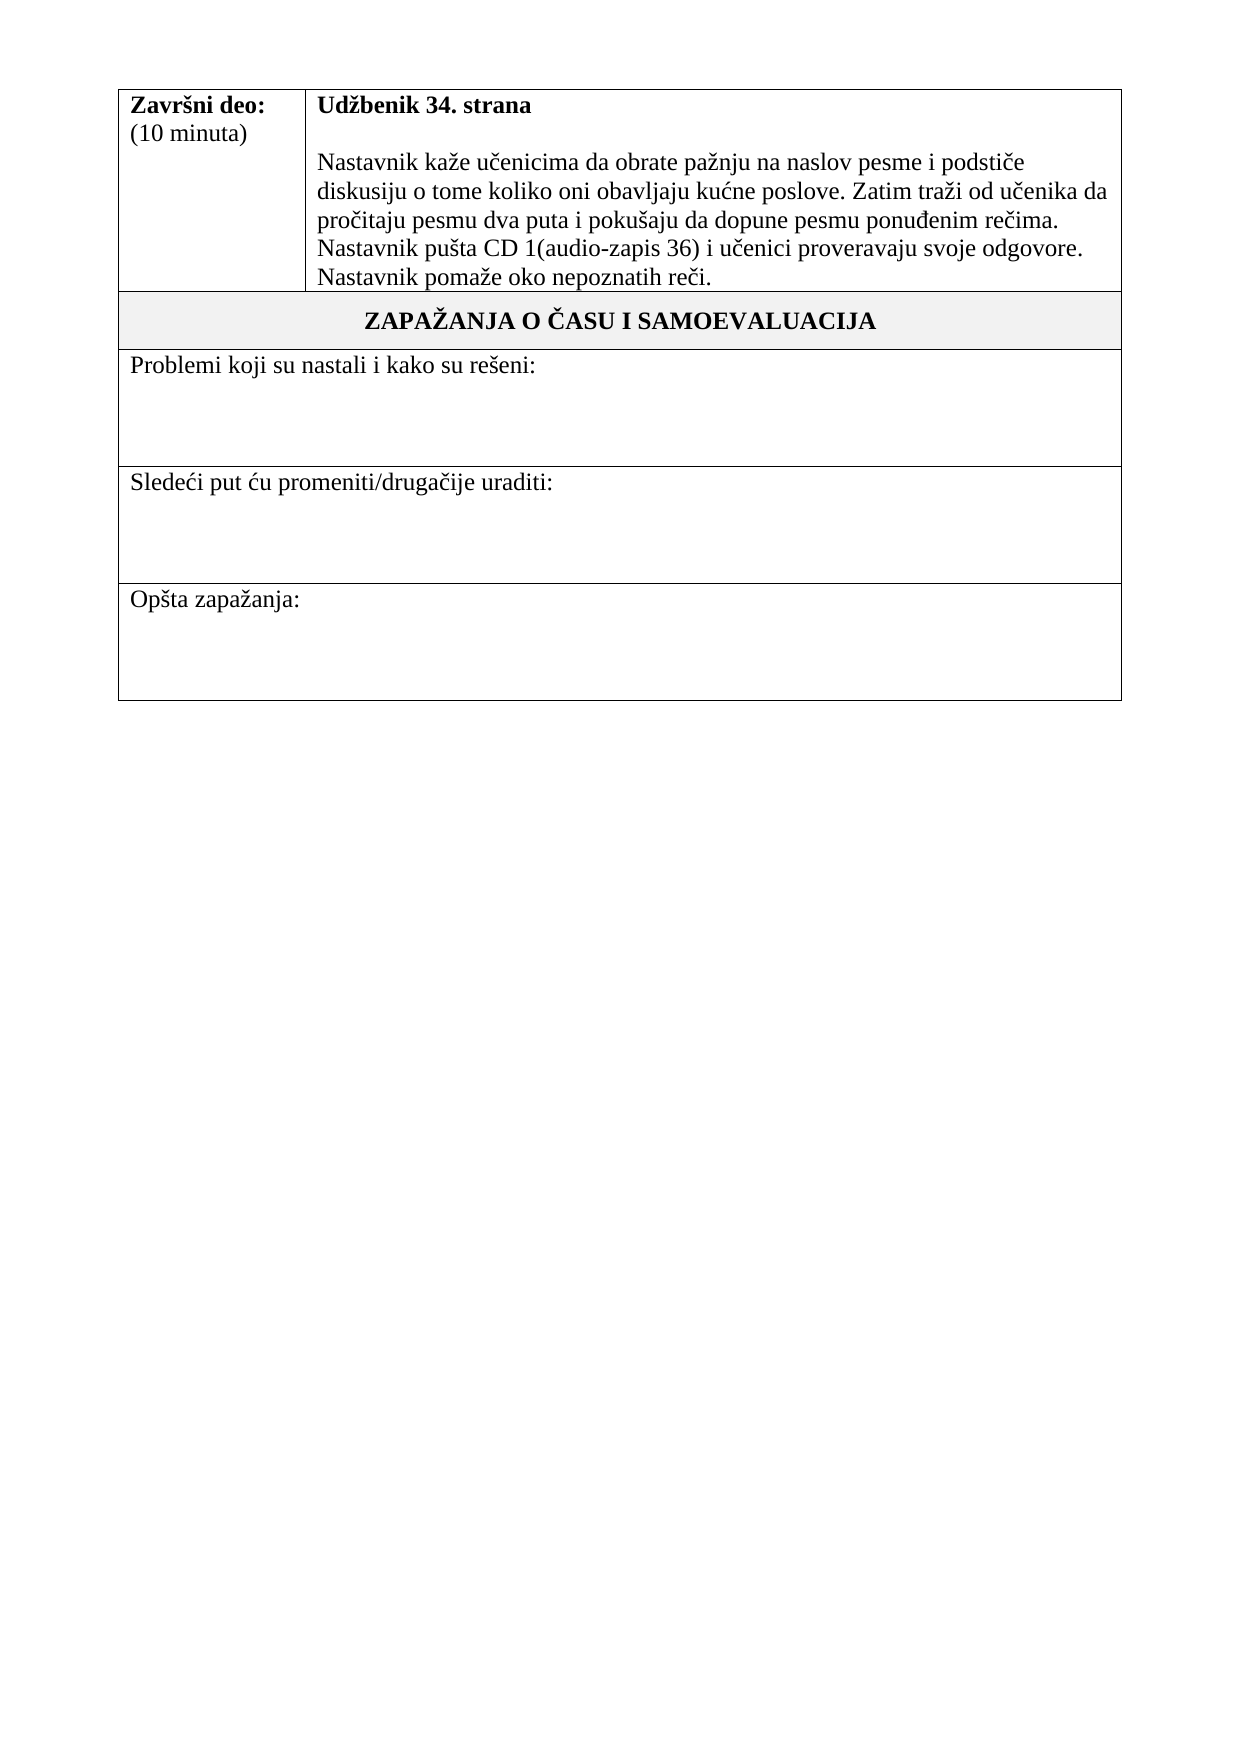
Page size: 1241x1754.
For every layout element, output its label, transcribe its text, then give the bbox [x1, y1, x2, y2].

table_cell Opšta zapažanja: [119, 584, 1121, 700]
table_cell Sledeći put ću promeniti/drugačije uraditi: [119, 467, 1121, 583]
table_cell ZAPAŽANJA O ČASU I SAMOEVALUACIJA [119, 292, 1121, 349]
table_cell Završni deo: (10 minuta) [119, 90, 305, 291]
table_cell Udžbenik 34. strana Nastavnik kaže učenicima da obrate pažnju na naslov pesme i podstiče diskusiju o tome koliko oni obavljaju kućne poslove. Zatim traži od učenika da pročitaju pesmu dva puta i pokušaju da dopune pesmu ponuđenim rečima. Nastavnik pušta CD 1(audio-zapis 36) i učenici proveravaju svoje odgovore. Nastavnik pomaže oko nepoznatih reči. [306, 90, 1121, 291]
table_cell Problemi koji su nastali i kako su rešeni: [119, 350, 1121, 466]
